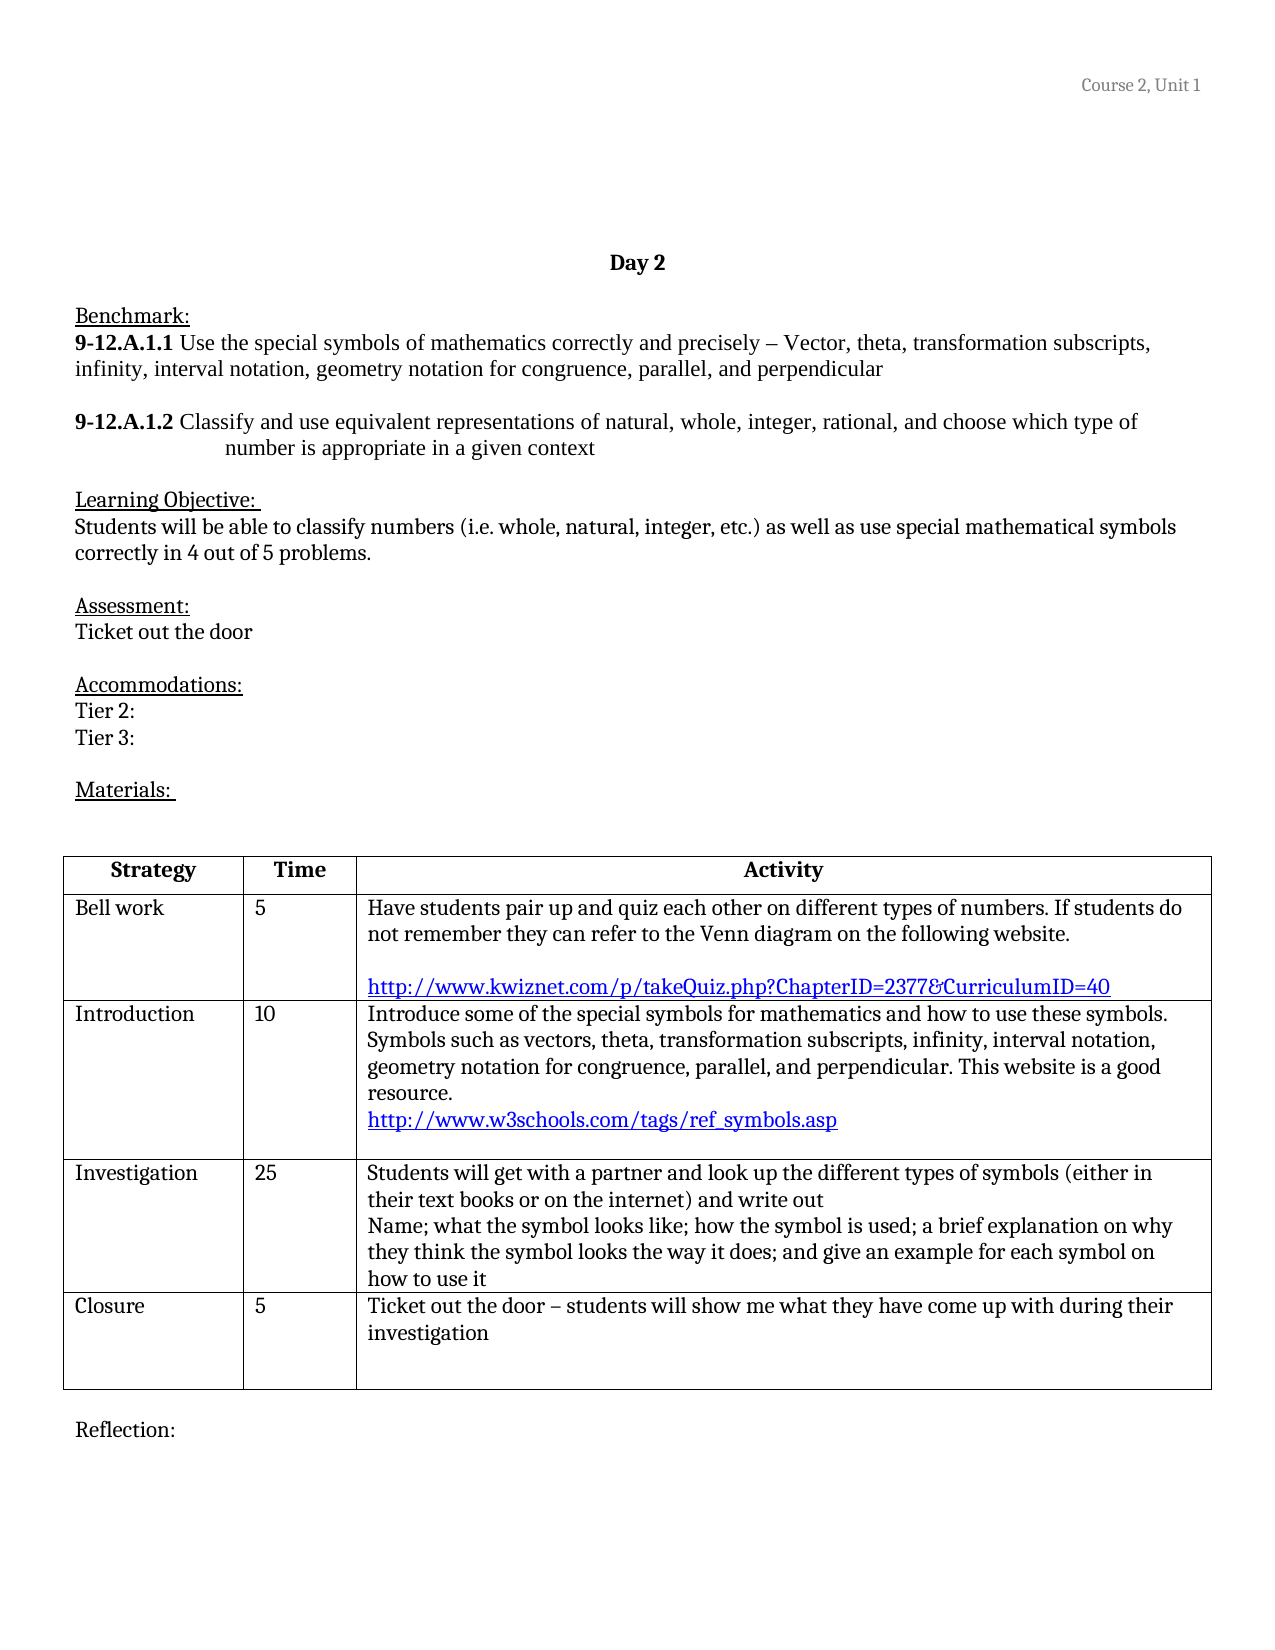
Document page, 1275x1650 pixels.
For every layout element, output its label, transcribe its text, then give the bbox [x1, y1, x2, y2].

table_cell Introduce some of the special symbols for mathematics and how to use these symbols. Symbols such as vectors, theta, transformation subscripts, infinity, interval notation, geometry notation for congruence, parallel, and perpendicular. This website is a good resource. http://www.w3schools.com/tags/ref_symbols.asp [357, 1001, 1211, 1159]
table_header Strategy [64, 857, 243, 893]
text Benchmark: [75, 303, 1200, 329]
text Ticket out the door [75, 619, 1200, 645]
text Students will be able to classify numbers (i.e. whole, natural, integer, etc.) as well as use special mathematical symbols correctly in 4 out of 5 problems. [75, 513, 1200, 566]
table_cell Introduction [64, 1001, 243, 1159]
table_cell Closure [64, 1293, 243, 1389]
text Reflection: [75, 1417, 1200, 1443]
text Tier 2: [75, 698, 1200, 724]
text Materials: [75, 777, 1200, 803]
text Assessment: [75, 592, 1200, 619]
table_cell 5 [244, 1293, 356, 1389]
table_cell 25 [244, 1160, 356, 1292]
text Tier 3: [75, 724, 1200, 751]
table_header Time [244, 857, 356, 893]
table_header Activity [357, 857, 1211, 893]
text Day 2 [75, 250, 1200, 276]
table_cell Ticket out the door – students will show me what they have come up with during their investigation [357, 1293, 1211, 1389]
text 9-12.A.1.2 Classify and use equivalent representations of natural, whole, integer, rational, and choose which type of number is appropriate in a given context [75, 408, 1200, 461]
table_cell Students will get with a partner and look up the different types of symbols (either in their text books or on the internet) and write out Name; what the symbol looks like; how the symbol is used; a brief explanation on why they think the symbol looks the way it does; and give an example for each symbol on how to use it [357, 1160, 1211, 1292]
table_cell 10 [244, 1001, 356, 1159]
table_cell Bell work [64, 895, 243, 1000]
text Accommodations: [75, 672, 1200, 698]
table_cell Have students pair up and quiz each other on different types of numbers. If students do not remember they can refer to the Venn diagram on the following website. http://www.kwiznet.com/p/takeQuiz.php?ChapterID=2377&CurriculumID=40 [357, 895, 1211, 1000]
table_cell 5 [244, 895, 356, 1000]
table_cell Investigation [64, 1160, 243, 1292]
text 9-12.A.1.1 Use the special symbols of mathematics correctly and precisely – Vector, theta, transformation subscripts, infinity, interval notation, geometry notation for congruence, parallel, and perpendicular [75, 329, 1200, 382]
text Learning Objective: [75, 487, 1200, 513]
